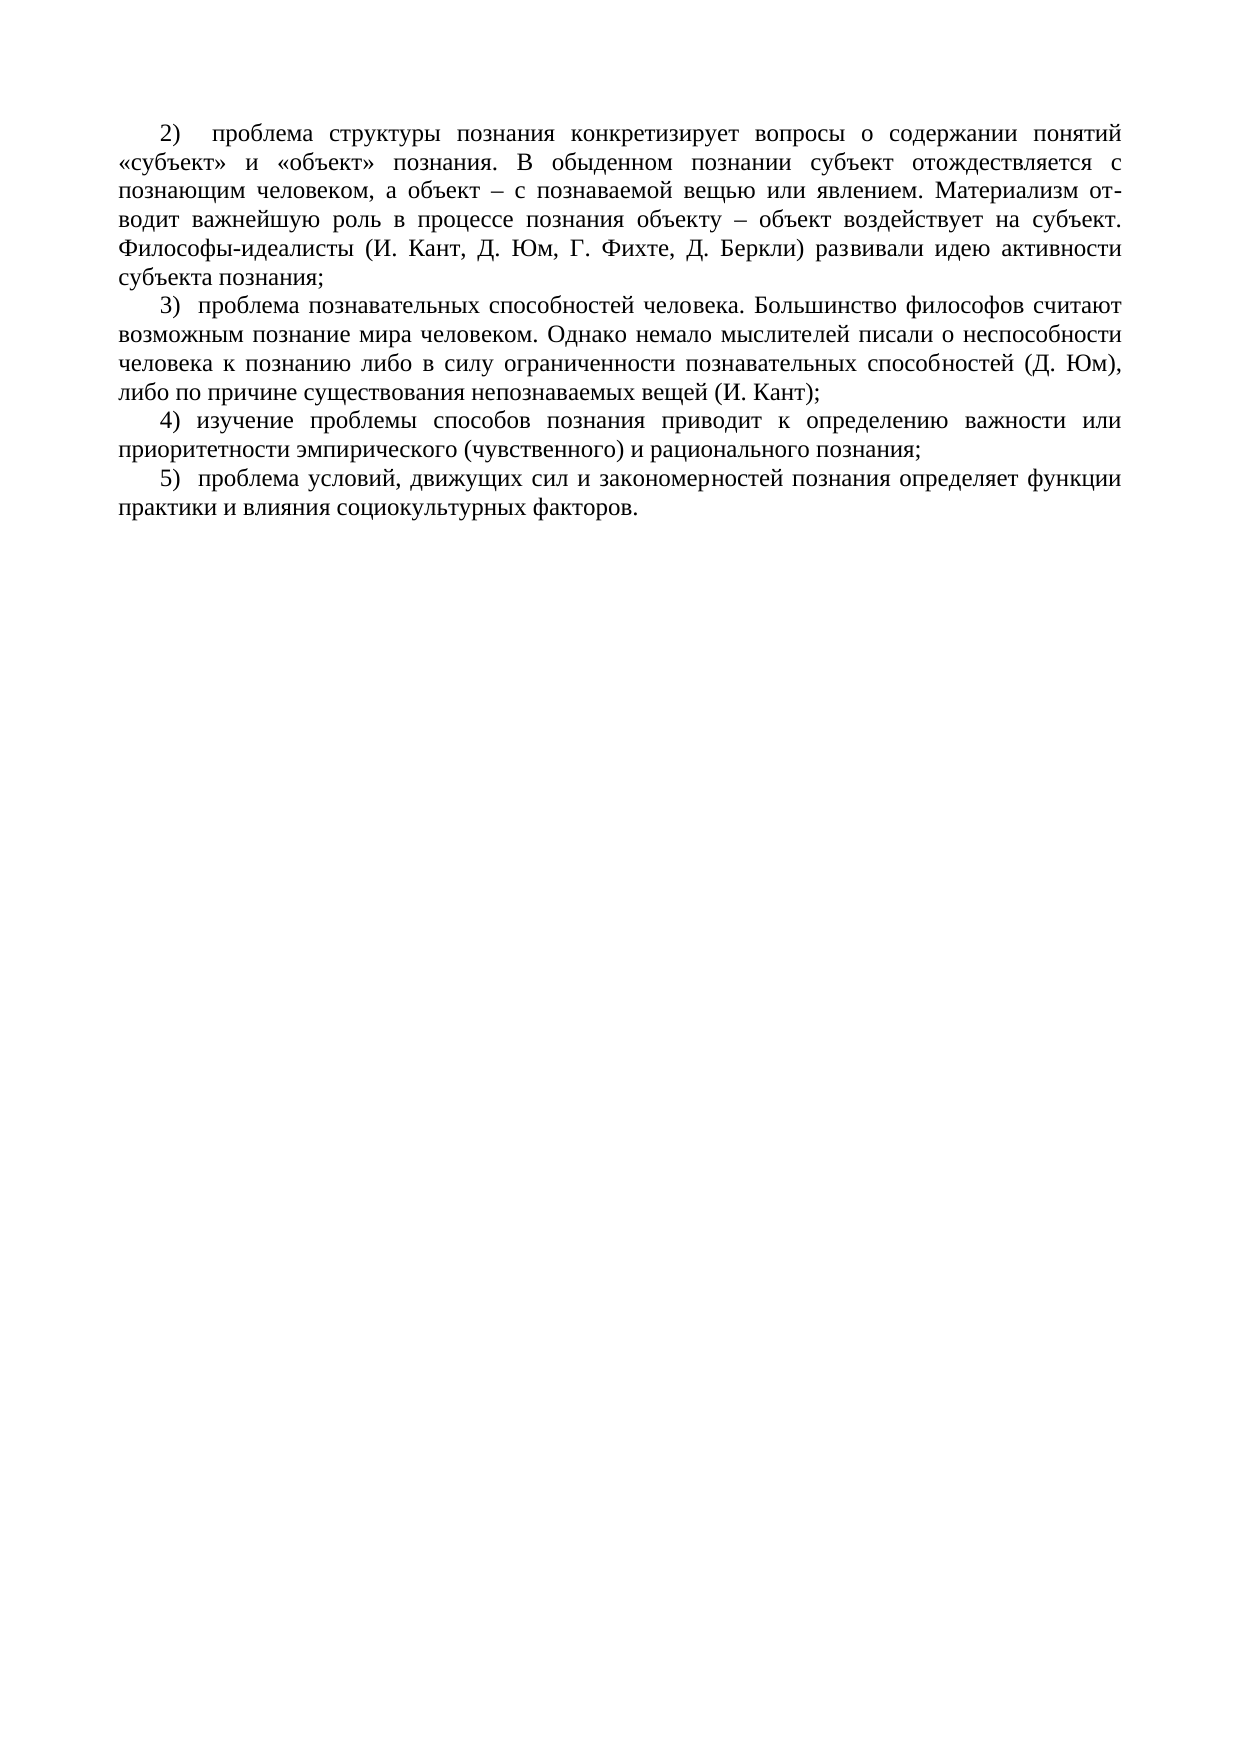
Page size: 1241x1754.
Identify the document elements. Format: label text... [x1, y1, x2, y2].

text 5) проблема условий, движущих сил и закономерностей познания определяет функции практики и влияния социокультурных факторов. [118, 463, 1122, 521]
text 3) проблема познавательных способностей человека. Большинство философов считают возможным познание мира человеком. Однако немало мыслителей писали о неспособности человека к познанию либо в силу ограниченности познавательных способностей (Д. Юм), либо по причине существования непознаваемых вещей (И. Кант); [118, 291, 1122, 406]
text 4) изучение проблемы способов познания приводит к определению важности или приоритетности эмпирического (чувственного) и рационального познания; [118, 406, 1122, 463]
text 2) проблема структуры познания конкретизирует вопросы о содержании понятий «субъект» и «объект» познания. В обыденном познании субъект отождествляется с познающим человеком, а объект – с познаваемой вещью или явлением. Материализм отводит важнейшую роль в процессе познания объекту – объект воздействует на субъект. Философы-идеалисты (И. Кант, Д. Юм, Г. Фихте, Д. Беркли) развивали идею активности субъекта познания; [118, 118, 1122, 291]
